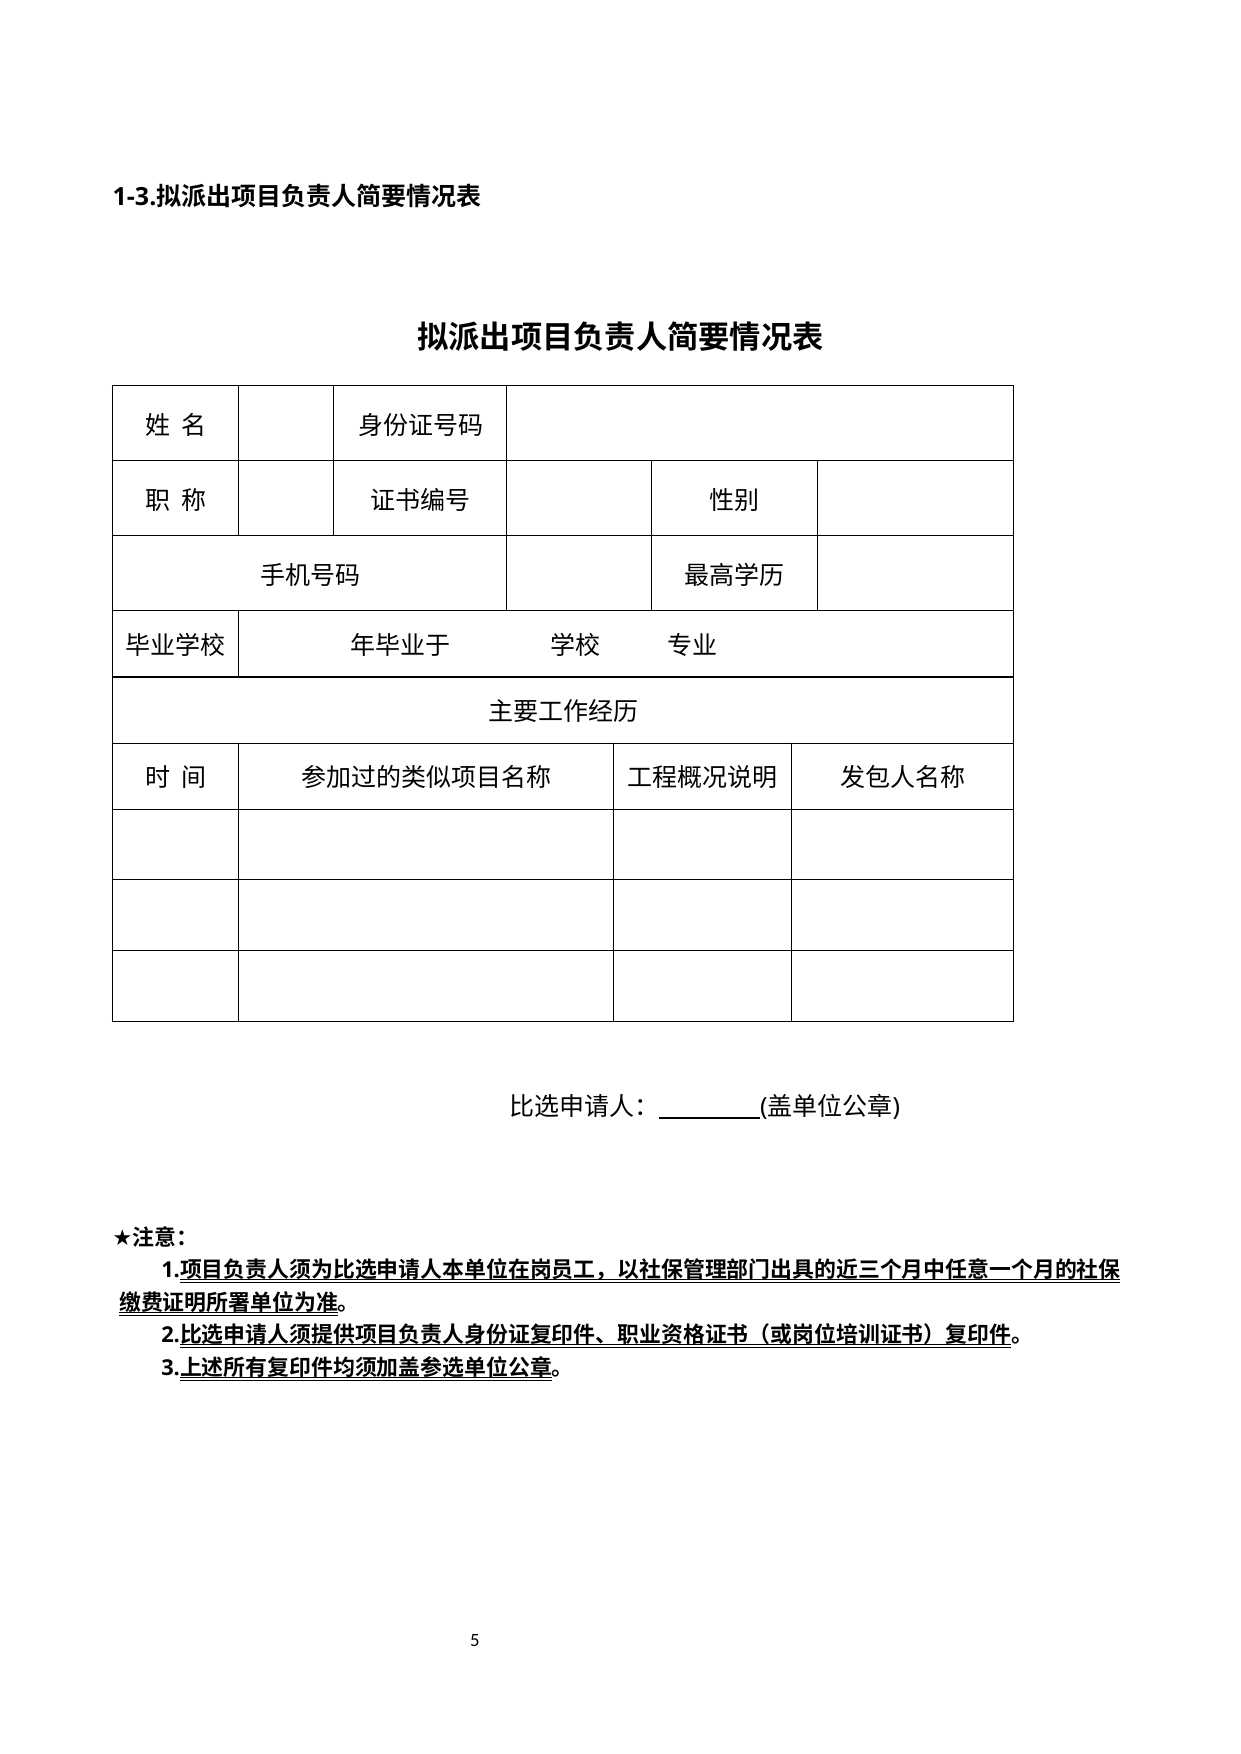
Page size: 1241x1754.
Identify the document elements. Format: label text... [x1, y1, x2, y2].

table_cell [239, 461, 333, 535]
text 比选申请人： (盖单位公章) [112, 1072, 1128, 1137]
table_cell 时 间 [113, 744, 238, 808]
table_cell [507, 536, 651, 610]
table_cell [818, 536, 1013, 610]
table_cell 年毕业于 学校 专业 [239, 611, 1013, 676]
table_cell [792, 951, 1013, 1021]
table_cell 毕业学校 [113, 611, 238, 676]
table_cell 工程概况说明 [614, 744, 791, 808]
table_cell [239, 951, 613, 1021]
table_cell [614, 810, 791, 879]
table_cell [507, 461, 651, 535]
table_cell 参加过的类似项目名称 [239, 744, 613, 808]
table_header 姓 名 [113, 386, 238, 460]
table_cell 证书编号 [334, 461, 506, 535]
table_cell [239, 880, 613, 950]
table_cell [818, 461, 1013, 535]
table_cell [614, 951, 791, 1021]
text 3.上述所有复印件均须加盖参选单位公章。 [119, 1350, 1121, 1382]
text ★注意： [112, 1220, 1128, 1252]
table_cell [792, 880, 1013, 950]
table_cell [239, 810, 613, 879]
table_header [507, 386, 1013, 460]
table_cell 性别 [652, 461, 817, 535]
text 1.项目负责人须为比选申请人本单位在岗员工，以社保管理部门出具的近三个月中任意一个月的社保缴费证明所署单位为准。 [119, 1252, 1121, 1317]
table_cell [113, 951, 238, 1021]
table_cell 发包人名称 [792, 744, 1013, 808]
table_cell 手机号码 [113, 536, 506, 610]
table_header 身份证号码 [334, 386, 506, 460]
table_cell [113, 880, 238, 950]
text 拟派出项目负责人简要情况表 [112, 313, 1128, 358]
text 2.比选申请人须提供项目负责人身份证复印件、职业资格证书（或岗位培训证书）复印件。 [119, 1317, 1121, 1350]
table_cell [792, 810, 1013, 879]
table_cell [113, 810, 238, 879]
table_header [239, 386, 333, 460]
table_cell [614, 880, 791, 950]
table_cell 主要工作经历 [113, 678, 1013, 742]
text 1-3.拟派出项目负责人简要情况表 [112, 162, 1128, 227]
table_cell 职 称 [113, 461, 238, 535]
table_cell 最高学历 [652, 536, 817, 610]
